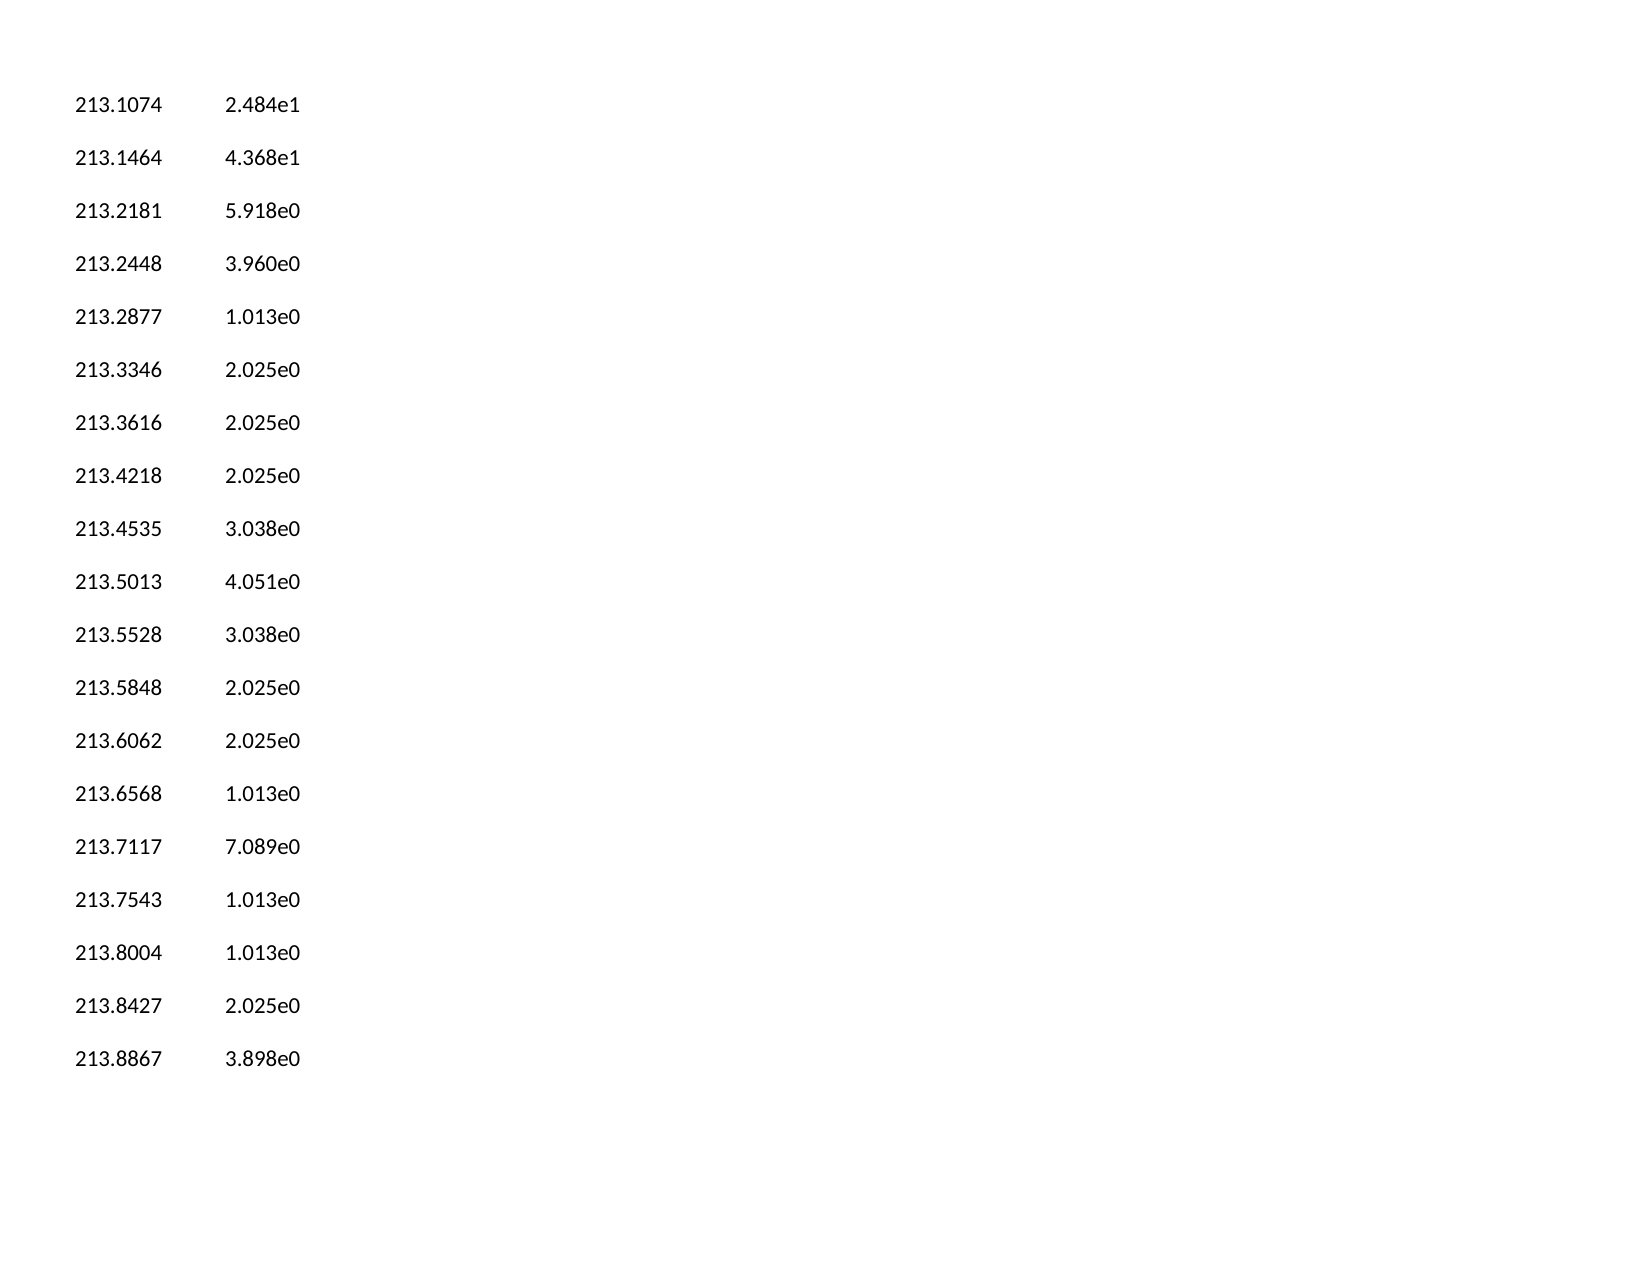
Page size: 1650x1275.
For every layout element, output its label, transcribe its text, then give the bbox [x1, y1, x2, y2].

text 213.4535 3.038e0 [75, 514, 1563, 542]
text 213.6062 2.025e0 [75, 726, 1563, 754]
text 213.1074 2.484e1 [75, 90, 1563, 118]
text 213.3616 2.025e0 [75, 408, 1563, 436]
text 213.4218 2.025e0 [75, 461, 1563, 489]
text 213.7117 7.089e0 [75, 832, 1563, 860]
text 213.8004 1.013e0 [75, 938, 1563, 966]
text 213.8867 3.898e0 [75, 1044, 1563, 1072]
text 213.1464 4.368e1 [75, 143, 1563, 171]
text 213.5013 4.051e0 [75, 567, 1563, 595]
text 213.7543 1.013e0 [75, 885, 1563, 913]
text 213.5848 2.025e0 [75, 673, 1563, 701]
text 213.2181 5.918e0 [75, 196, 1563, 224]
text 213.8427 2.025e0 [75, 991, 1563, 1019]
text 213.3346 2.025e0 [75, 355, 1563, 383]
text 213.6568 1.013e0 [75, 779, 1563, 807]
text 213.5528 3.038e0 [75, 620, 1563, 648]
text 213.2877 1.013e0 [75, 302, 1563, 330]
text 213.2448 3.960e0 [75, 249, 1563, 277]
